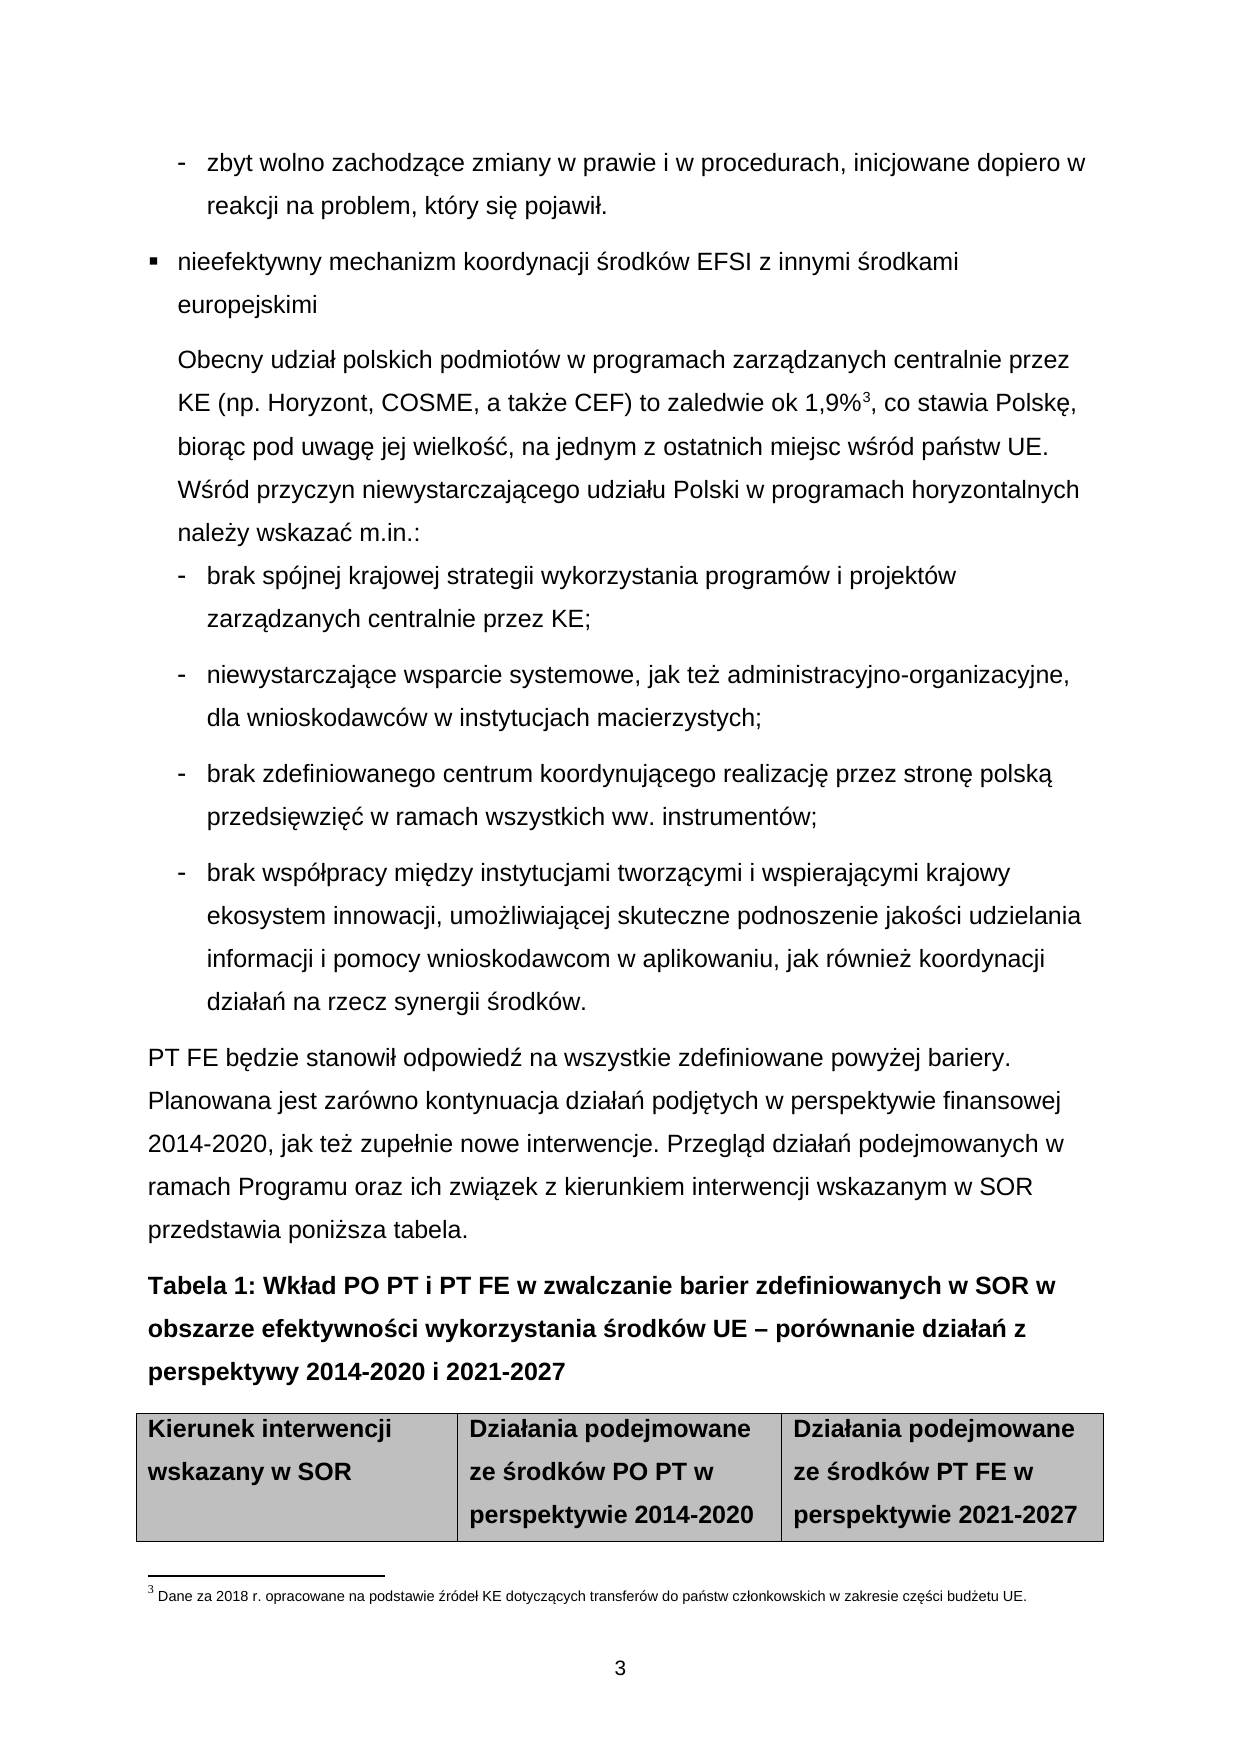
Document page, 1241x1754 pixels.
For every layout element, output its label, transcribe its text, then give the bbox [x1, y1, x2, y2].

table_header Kierunek interwencji wskazany w SOR [137, 1414, 457, 1541]
list brak zdefiniowanego centrum koordynującego realizację przez stronę polską przedsięwzięć w ramach wszystkich ww. instrumentów; [177, 759, 1093, 831]
list niewystarczające wsparcie systemowe, jak też administracyjno-organizacyjne, dla wnioskodawców w instytucjach macierzystych; [177, 660, 1093, 732]
text Tabela 1: Wkład PO PT i PT FE w zwalczanie barier zdefiniowanych w SOR w obszarze efektywności wykorzystania środków UE – porównanie działań z perspektywy 2014-2020 i 2021-2027 [148, 1271, 1093, 1386]
text Obecny udział polskich podmiotów w programach zarządzanych centralnie przez KE (np. Horyzont, COSME, a także CEF) to zaledwie ok 1,9%, co stawia Polskę, biorąc pod uwagę jej wielkość, na jednym z ostatnich miejsc wśród państw UE. Wśród przyczyn niewystarczającego udziału Polski w programach horyzontalnych należy wskazać m.in.: [177, 345, 1093, 547]
list nieefektywny mechanizm koordynacji środków EFSI z innymi środkami europejskimi [148, 246, 1093, 318]
table_header Działania podejmowane ze środków PT FE w perspektywie 2021-2027 [782, 1414, 1103, 1541]
list zbyt wolno zachodzące zmiany w prawie i w procedurach, inicjowane dopiero w reakcji na problem, który się pojawił. [177, 148, 1093, 219]
list brak współpracy między instytucjami tworzącymi i wspierającymi krajowy ekosystem innowacji, umożliwiającej skuteczne podnoszenie jakości udzielania informacji i pomocy wnioskodawcom w aplikowaniu, jak również koordynacji działań na rzecz synergii środków. [177, 857, 1093, 1016]
list brak spójnej krajowej strategii wykorzystania programów i projektów zarządzanych centralnie przez KE; [177, 561, 1093, 633]
text PT FE będzie stanowił odpowiedź na wszystkie zdefiniowane powyżej bariery. Planowana jest zarówno kontynuacja działań podjętych w perspektywie finansowej 2014-2020, jak też zupełnie nowe interwencje. Przegląd działań podejmowanych w ramach Programu oraz ich związek z kierunkiem interwencji wskazanym w SOR przedstawia poniższa tabela. [148, 1043, 1093, 1244]
table_header Działania podejmowane ze środków PO PT w perspektywie 2014-2020 [458, 1414, 781, 1541]
